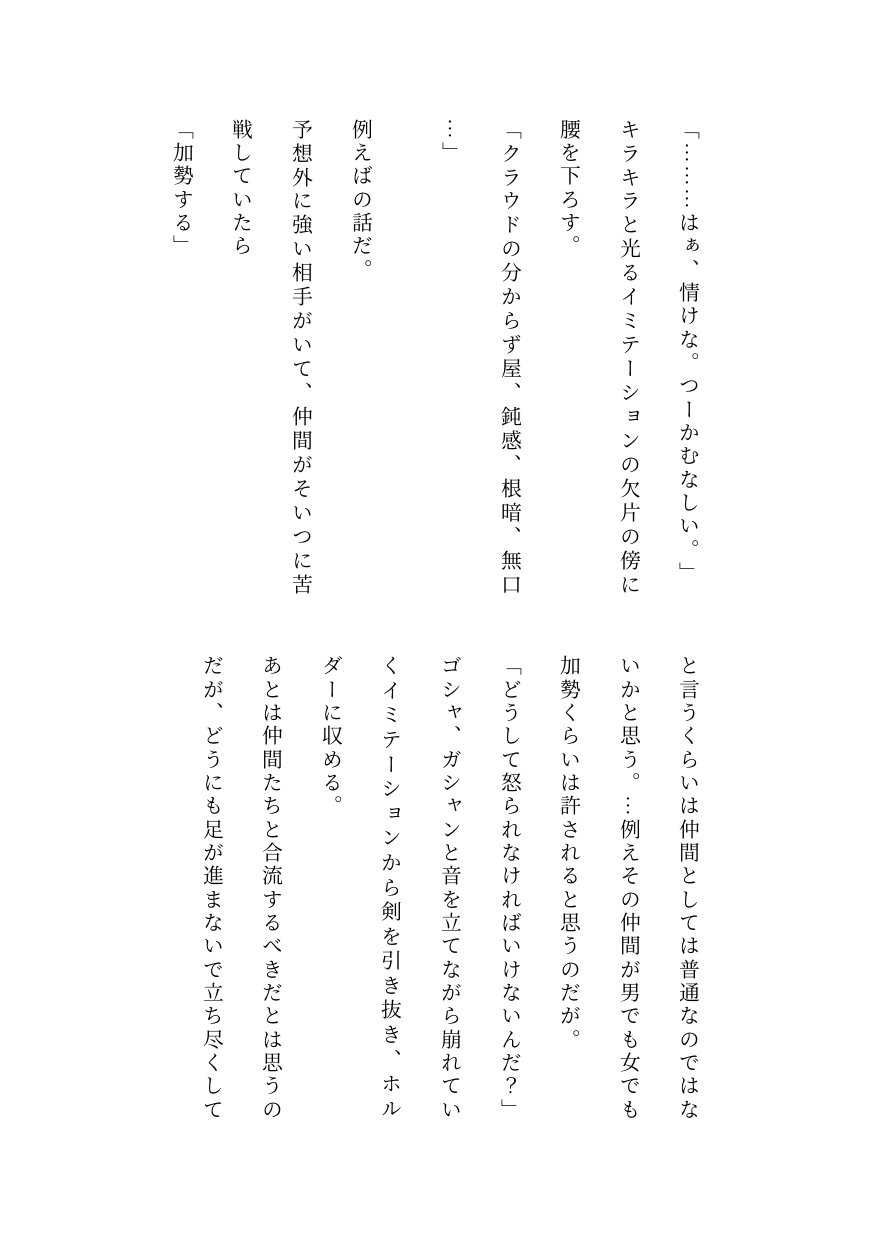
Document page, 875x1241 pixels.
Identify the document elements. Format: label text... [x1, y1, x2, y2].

text と言うくらいは仲間としては普通なのではないかと思う。…例えその仲間が男でも女でも加勢くらいは許されると思うのだが。 [541, 642, 720, 1122]
text キラキラと光るイミテーションの欠片の傍に腰を下ろす。 [541, 118, 660, 598]
text 「クラウドの分からず屋、鈍感、根暗、無口…」 [422, 118, 541, 598]
text 予想外に強い相手がいて、仲間がそいつに苦戦していたら [213, 118, 333, 598]
text 「どうして怒られなければいけないんだ？」 [482, 642, 541, 1122]
text 「………はぁ、情けな。つーかむなしい。」 [660, 118, 720, 598]
text 「加勢する」 [154, 118, 213, 598]
text あとは仲間たちと合流するべきだとは思うのだが、どうにも足が進まないで立ち尽くしている。 [184, 642, 303, 1122]
text ゴシャ、ガシャンと音を立てながら崩れていくイミテーションから剣を引き抜き、ホルダーに収める。 [303, 642, 482, 1122]
text 例えばの話だ。 [333, 118, 392, 598]
